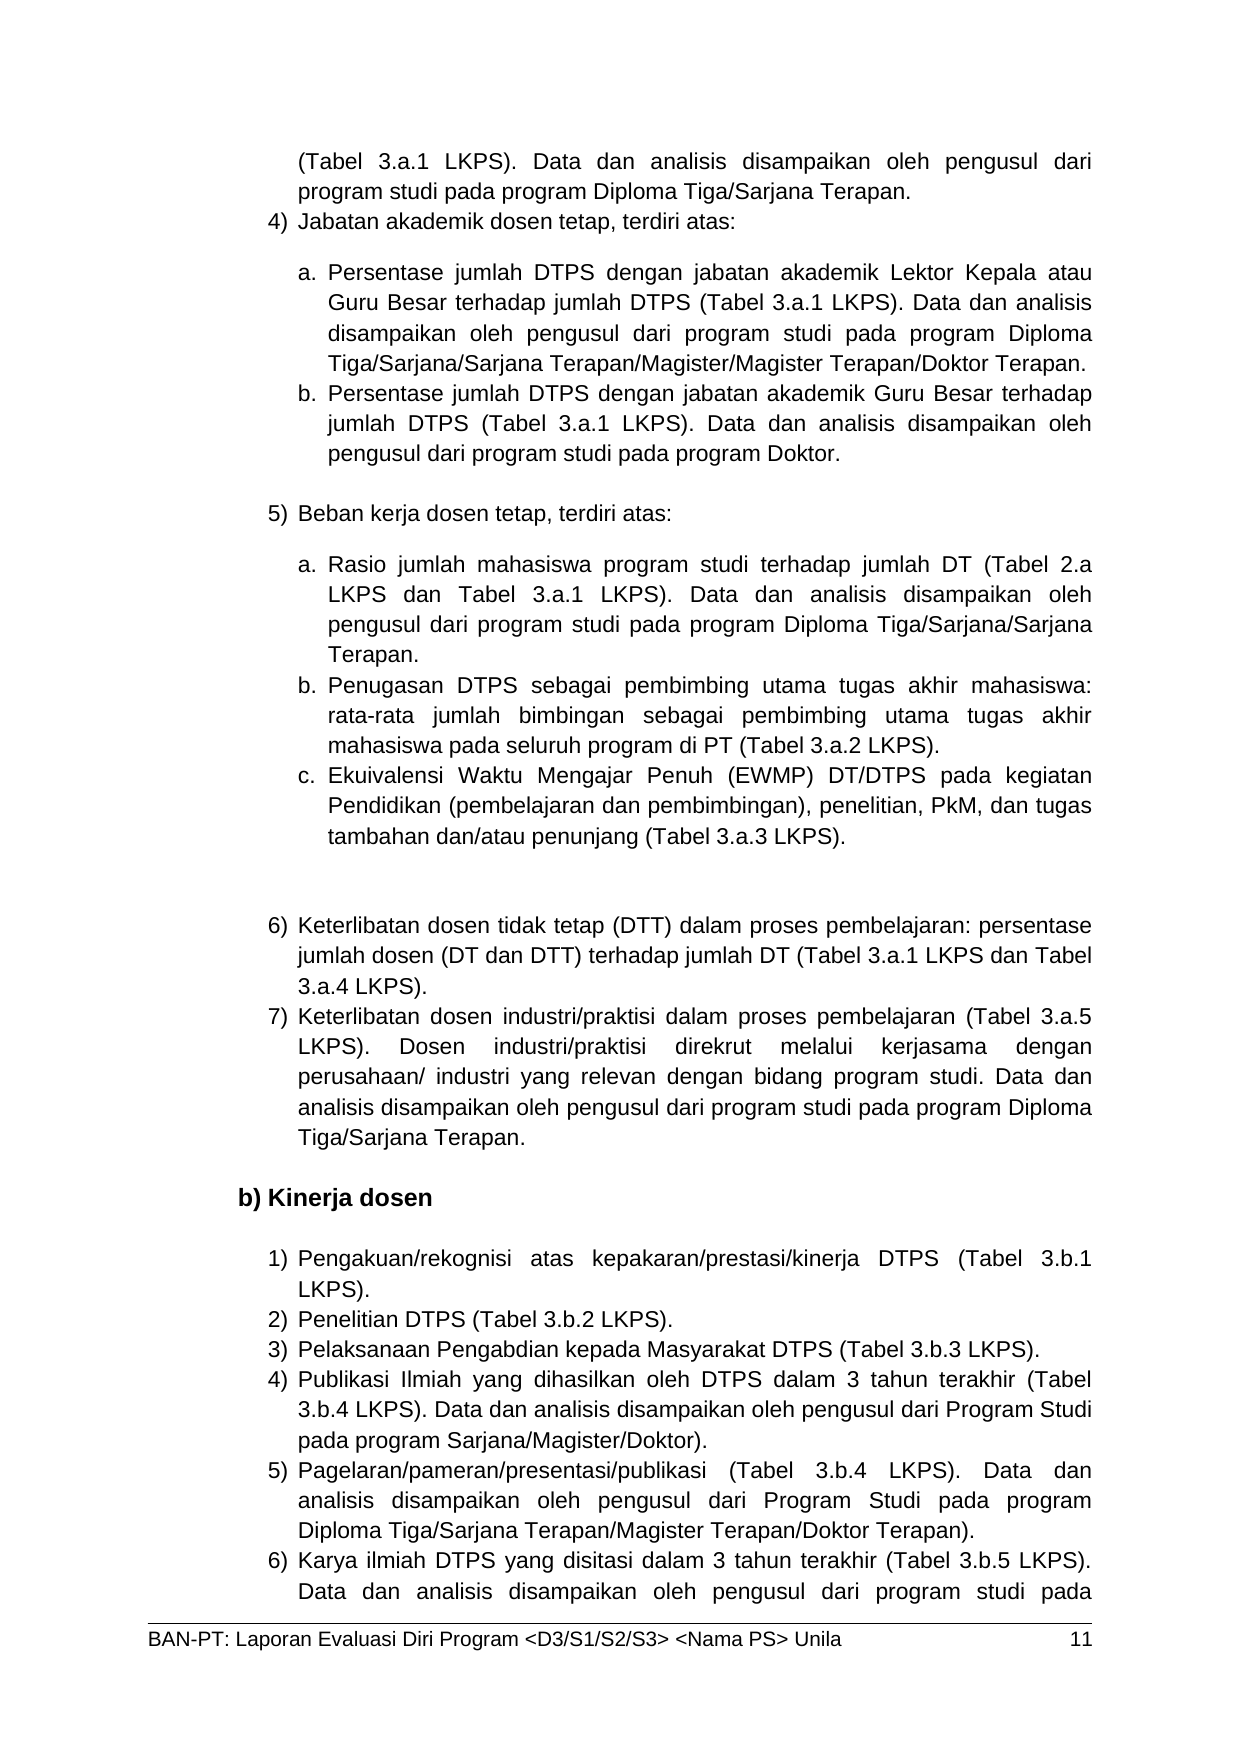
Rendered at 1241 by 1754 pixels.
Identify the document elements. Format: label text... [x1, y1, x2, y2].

list 6) Keterlibatan dosen tidak tetap (DTT) dalam proses pembelajaran: persentase jumlah dosen (DT dan DTT) terhadap jumlah DT (Tabel 3.a.1 LKPS dan Tabel 3.a.4 LKPS). [268, 912, 1092, 999]
list 3) Pelaksanaan Pengabdian kepada Masyarakat DTPS (Tabel 3.b.3 LKPS). [268, 1336, 1092, 1362]
list b. Persentase jumlah DTPS dengan jabatan akademik Guru Besar terhadap jumlah DTPS (Tabel 3.a.1 LKPS). Data dan analisis disampaikan oleh pengusul dari program studi pada program Doktor. [298, 380, 1092, 467]
list b. Penugasan DTPS sebagai pembimbing utama tugas akhir mahasiswa: rata-rata jumlah bimbingan sebagai pembimbing utama tugas akhir mahasiswa pada seluruh program di PT (Tabel 3.a.2 LKPS). [298, 672, 1092, 758]
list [268, 148, 1092, 204]
list c. Ekuivalensi Waktu Mengajar Penuh (EWMP) DT/DTPS pada kegiatan Pendidikan (pembelajaran dan pembimbingan), penelitian, PkM, dan tugas tambahan dan/atau penunjang (Tabel 3.a.3 LKPS). [298, 762, 1092, 849]
subtitle b) Kinerja dosen [238, 1183, 1092, 1212]
list 7) Keterlibatan dosen industri/praktisi dalam proses pembelajaran (Tabel 3.a.5 LKPS). Dosen industri/praktisi direkrut melalui kerjasama dengan perusahaan/ industri yang relevan dengan bidang program studi. Data dan analisis disampaikan oleh pengusul dari program studi pada program Diploma Tiga/Sarjana Terapan. [268, 1003, 1092, 1150]
list 5) Beban kerja dosen tetap, terdiri atas: [268, 500, 1092, 526]
list 1) Pengakuan/rekognisi atas kepakaran/prestasi/kinerja DTPS (Tabel 3.b.1 LKPS). [268, 1245, 1092, 1302]
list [268, 1547, 1092, 1604]
list 5) Pagelaran/pameran/presentasi/publikasi (Tabel 3.b.4 LKPS). Data dan analisis disampaikan oleh pengusul dari Program Studi pada program Diploma Tiga/Sarjana Terapan/Magister Terapan/Doktor Terapan). [268, 1457, 1092, 1543]
list 4) Publikasi Ilmiah yang dihasilkan oleh DTPS dalam 3 tahun terakhir (Tabel 3.b.4 LKPS). Data dan analisis disampaikan oleh pengusul dari Program Studi pada program Sarjana/Magister/Doktor). [268, 1366, 1092, 1453]
list 4) Jabatan akademik dosen tetap, terdiri atas: [268, 208, 1092, 234]
list 2) Penelitian DTPS (Tabel 3.b.2 LKPS). [268, 1306, 1092, 1332]
list a. Rasio jumlah mahasiswa program studi terhadap jumlah DT (Tabel 2.a LKPS dan Tabel 3.a.1 LKPS). Data dan analisis disampaikan oleh pengusul dari program studi pada program Diploma Tiga/Sarjana/Sarjana Terapan. [298, 551, 1092, 668]
list a. Persentase jumlah DTPS dengan jabatan akademik Lektor Kepala atau Guru Besar terhadap jumlah DTPS (Tabel 3.a.1 LKPS). Data dan analisis disampaikan oleh pengusul dari program studi pada program Diploma Tiga/Sarjana/Sarjana Terapan/Magister/Magister Terapan/Doktor Terapan. [298, 259, 1092, 376]
